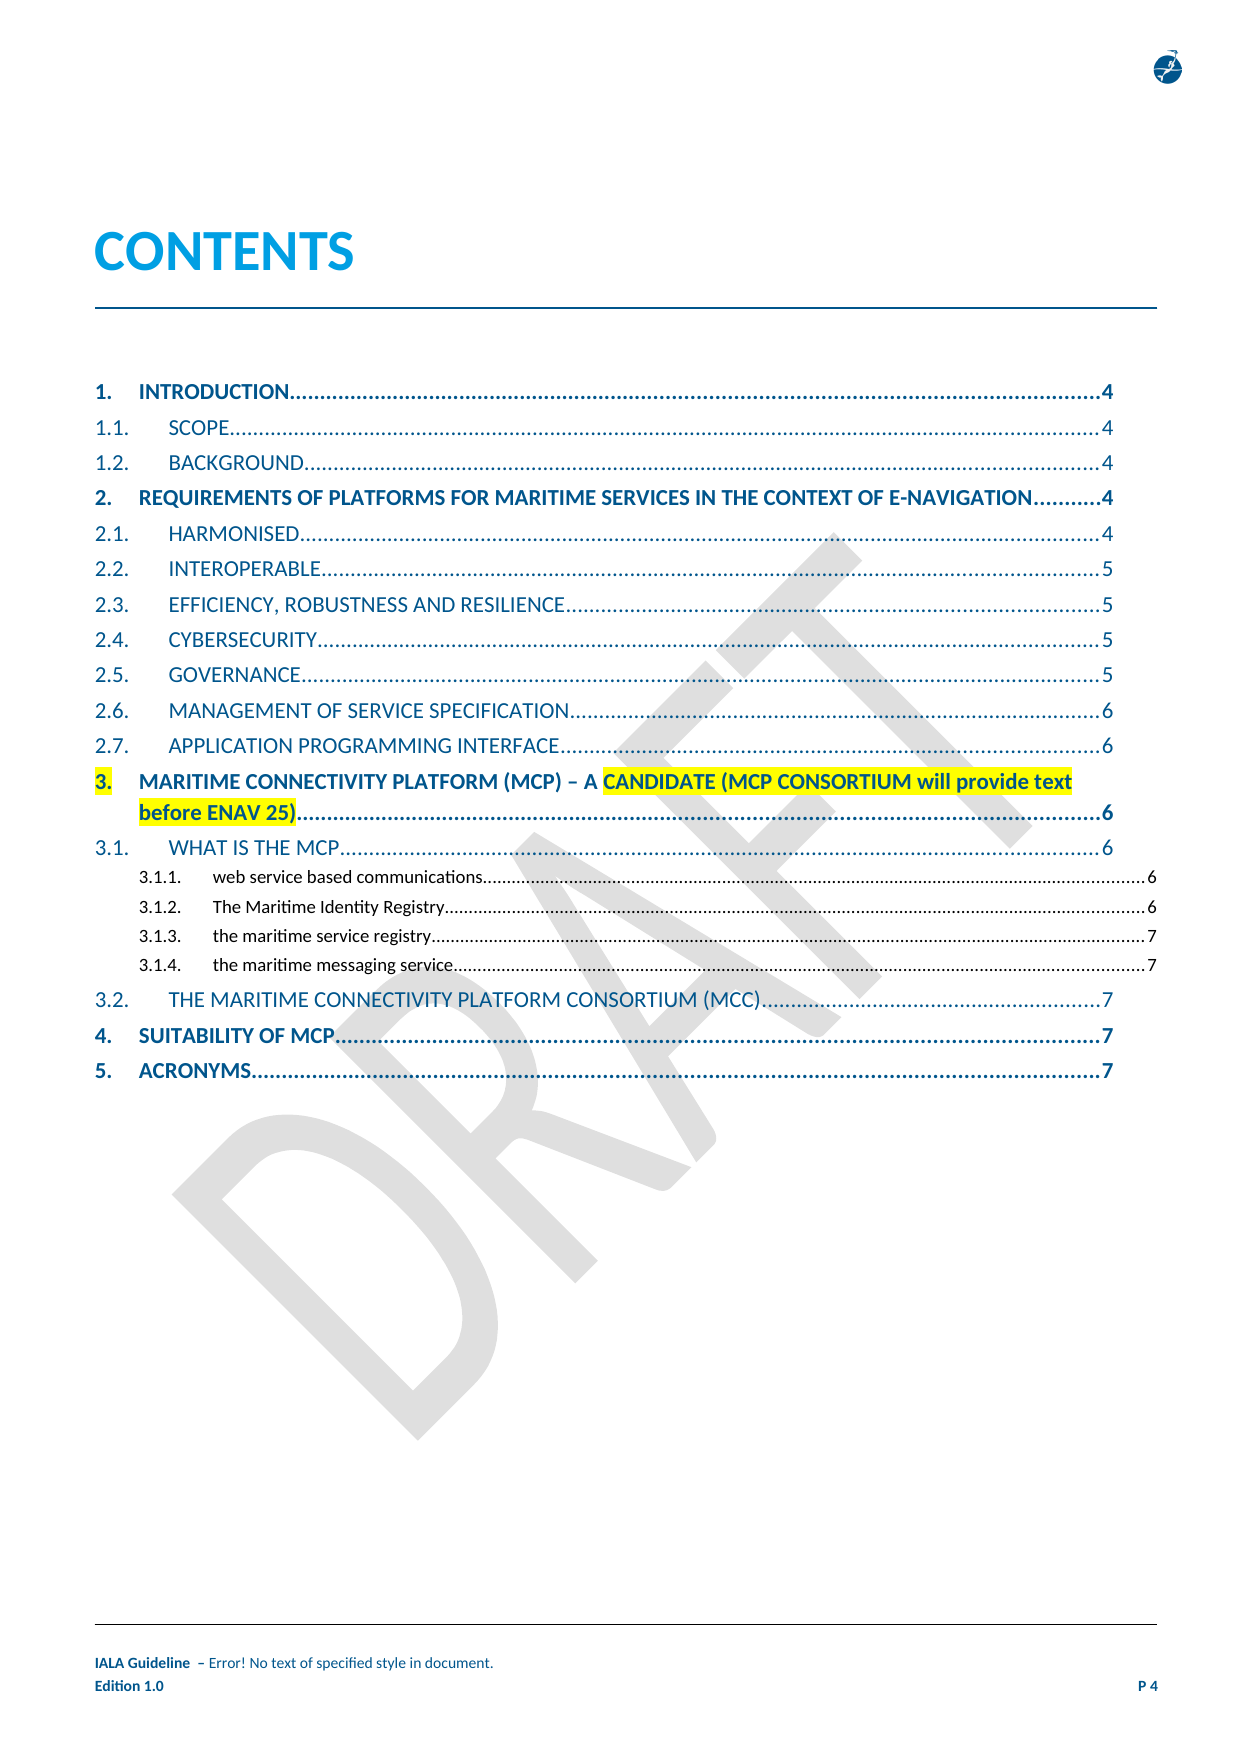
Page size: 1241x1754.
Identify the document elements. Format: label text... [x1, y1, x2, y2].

text 2.7. APPLICATION PROGRAMMING INTERFACE 6 [94, 728, 1113, 759]
text 5. ACRONYMS 7 [94, 1053, 1113, 1084]
text 2.1. HARMONISED 4 [94, 516, 1113, 547]
text 2.2. INTEROPERABLE 5 [94, 551, 1113, 582]
picture [1120, 0, 1241, 119]
text 3.1.2. The Maritime Identity Registry 6 [139, 895, 1157, 918]
text 4. SUITABILITY OF MCP 7 [94, 1018, 1113, 1049]
text 3.2. THE MARITIME CONNECTIVITY PLATFORM CONSORTIUM (MCC) 7 [94, 982, 1113, 1013]
text 2.6. MANAGEMENT OF SERVICE SPECIFICATION 6 [94, 693, 1113, 724]
text 2.4. CYBERSECURITY 5 [94, 622, 1113, 653]
text 1. INTRODUCTION 4 [94, 374, 1113, 405]
text 3.1.4. the maritime messaging service 7 [139, 953, 1157, 976]
text 2. REQUIREMENTS OF PLATFORMS FOR MARITIME SERVICES IN THE CONTEXT OF E-NAVIGATION 4 [94, 480, 1113, 511]
text 3.1.3. the maritime service registry 7 [139, 924, 1157, 947]
text 2.3. EFFICIENCY, ROBUSTNESS AND RESILIENCE 5 [94, 586, 1113, 618]
text 3. MARITIME CONNECTIVITY PLATFORM (MCP) – A CANDIDATE (MCP CONSORTIUM will provide text before ENAV 25) 6 [94, 763, 1113, 826]
text 1.2. BACKGROUND 4 [94, 445, 1113, 476]
text 3.1. WHAT IS THE MCP 6 [94, 830, 1113, 861]
text 1.1. SCOPE 4 [94, 409, 1113, 441]
text 2.5. GOVERNANCE 5 [94, 657, 1113, 688]
text 3.1.1. web service based communications 6 [139, 866, 1157, 888]
